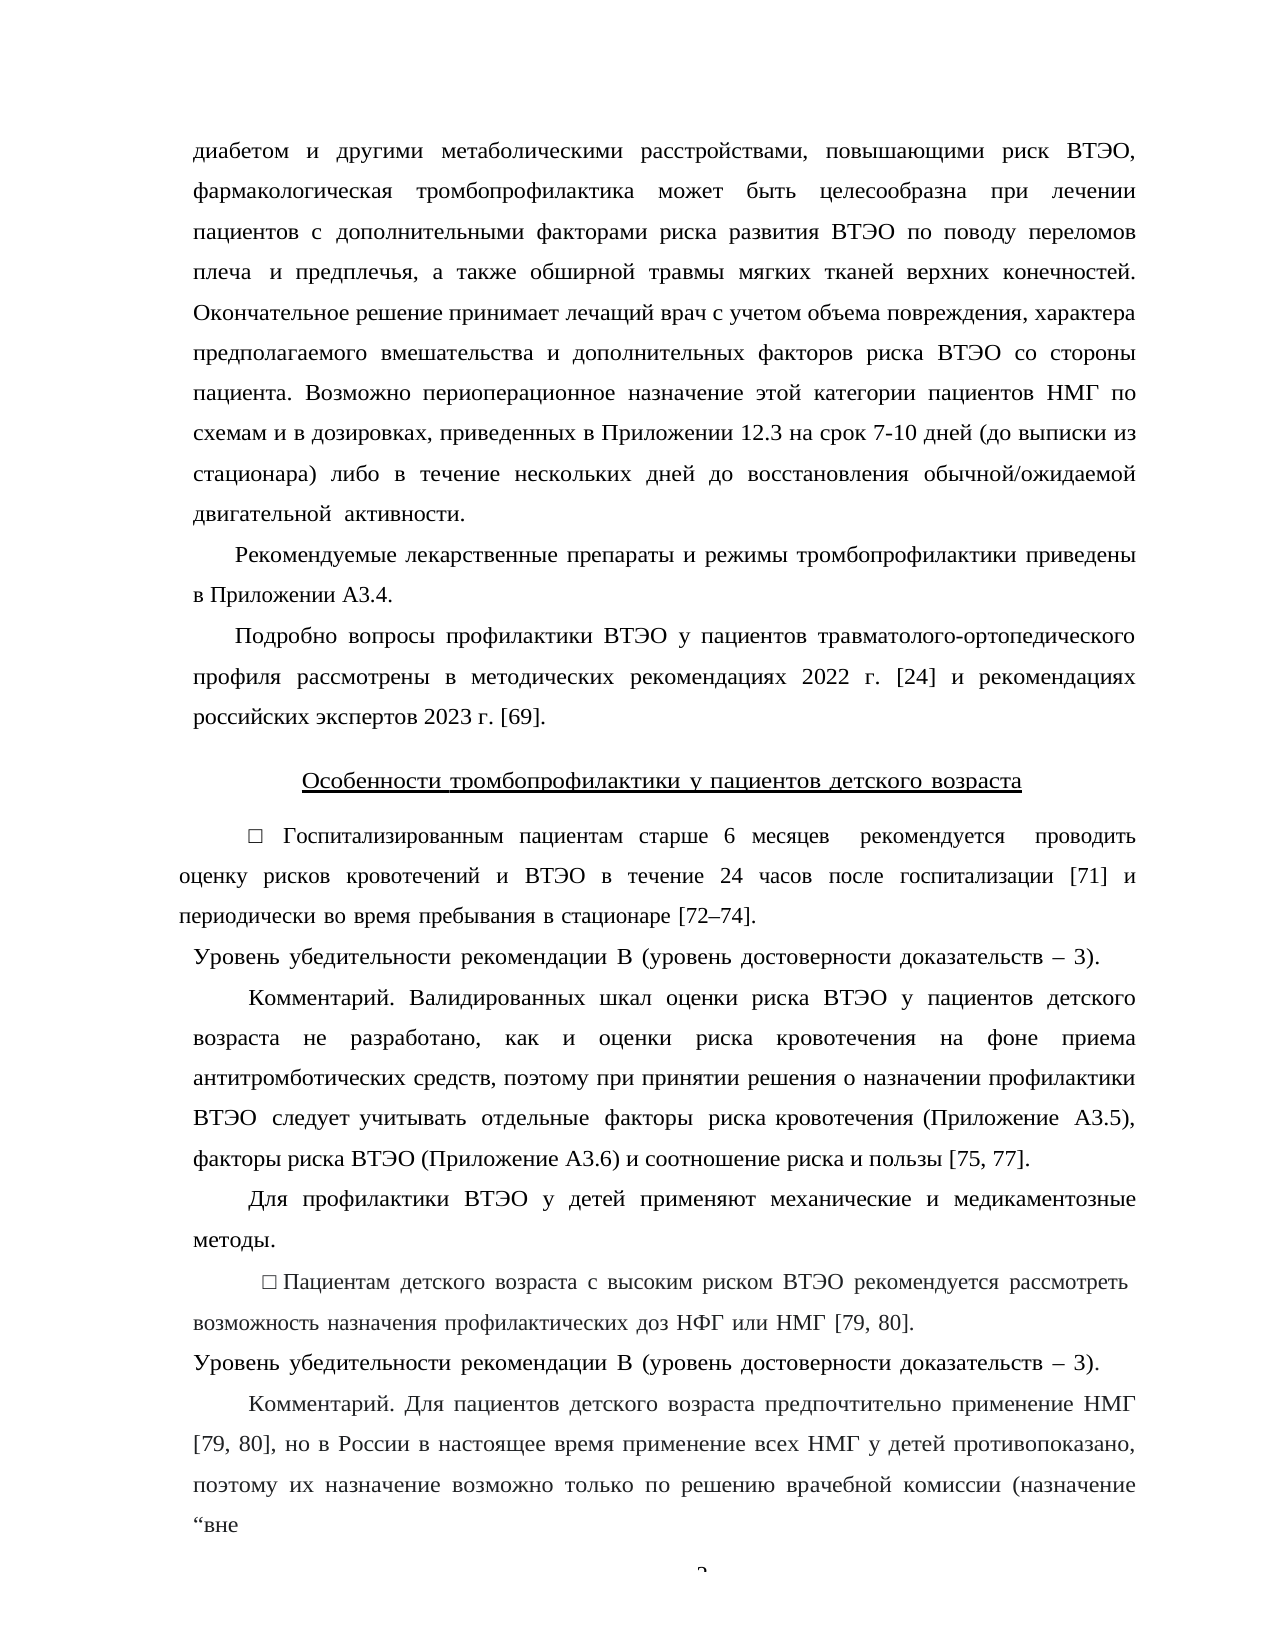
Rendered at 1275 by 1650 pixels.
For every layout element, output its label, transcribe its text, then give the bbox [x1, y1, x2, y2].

text Рекомендуемые лекарственные препараты и режимы тромбопрофилактики приведены в Приложении А3.4. [193, 541, 1136, 608]
text Уровень убедительности рекомендации В (уровень достоверности доказательств – 3). [193, 943, 1148, 969]
text Комментарий. Для пациентов детского возраста предпочтительно применение НМГ [79, 80], но в России в настоящее время применение всех НМГ у детей противопоказано, поэтому их назначение возможно только по решению врачебной комиссии (назначение “вне [193, 1390, 1136, 1537]
text Особенности тромбопрофилактики у пациентов детского возраста [302, 767, 1148, 794]
text диабетом и другими метаболическими расстройствами, повышающими риск ВТЭО, фармакологическая тромбопрофилактика может быть целесообразна при лечении пациентов с дополнительными факторами риска развития ВТЭО по поводу переломов плеча и предплечья, а также обширной травмы мягких тканей верхних конечностей. Окончательное решение принимает лечащий врач с учетом объема повреждения, характера предполагаемого вмешательства и дополнительных факторов риска ВТЭО со стороны пациента. Возможно периоперационное назначение этой категории пациентов НМГ по схемам и в дозировках, приведенных в Приложении 12.3 на срок 7-10 дней (до выписки из стационара) либо в течение нескольких дней до восстановления обычной/ожидаемой двигательной активности. [193, 137, 1136, 526]
list Госпитализированным пациентам старше 6 месяцев рекомендуется проводить оценку рисков кровотечений и ВТЭО в течение 24 часов после госпитализации [71] и периодически во время пребывания в стационаре [72–74]. [179, 822, 1137, 929]
text Подробно вопросы профилактики ВТЭО у пациентов травматолого-ортопедического профиля рассмотрены в методических рекомендациях 2022 г. [24] и рекомендациях российских экспертов 2023 г. [69]. [193, 622, 1136, 730]
text Комментарий. Валидированных шкал оценки риска ВТЭО у пациентов детского возраста не разработано, как и оценки риска кровотечения на фоне приема антитромботических средств, поэтому при принятии решения о назначении профилактики ВТЭО следует учитывать отдельные факторы риска кровотечения (Приложение А3.5), факторы риска ВТЭО (Приложение А3.6) и соотношение риска и пользы [75, 77]. [193, 983, 1136, 1171]
text Уровень убедительности рекомендации В (уровень достоверности доказательств – 3). [193, 1349, 1148, 1376]
text Для профилактики ВТЭО у детей применяют механические и медикаментозные методы. [193, 1185, 1136, 1252]
list Пациентам детского возраста с высоким риском ВТЭО рекомендуется рассмотреть возможность назначения профилактических доз НФГ или НМГ [79, 80]. [193, 1268, 1137, 1335]
